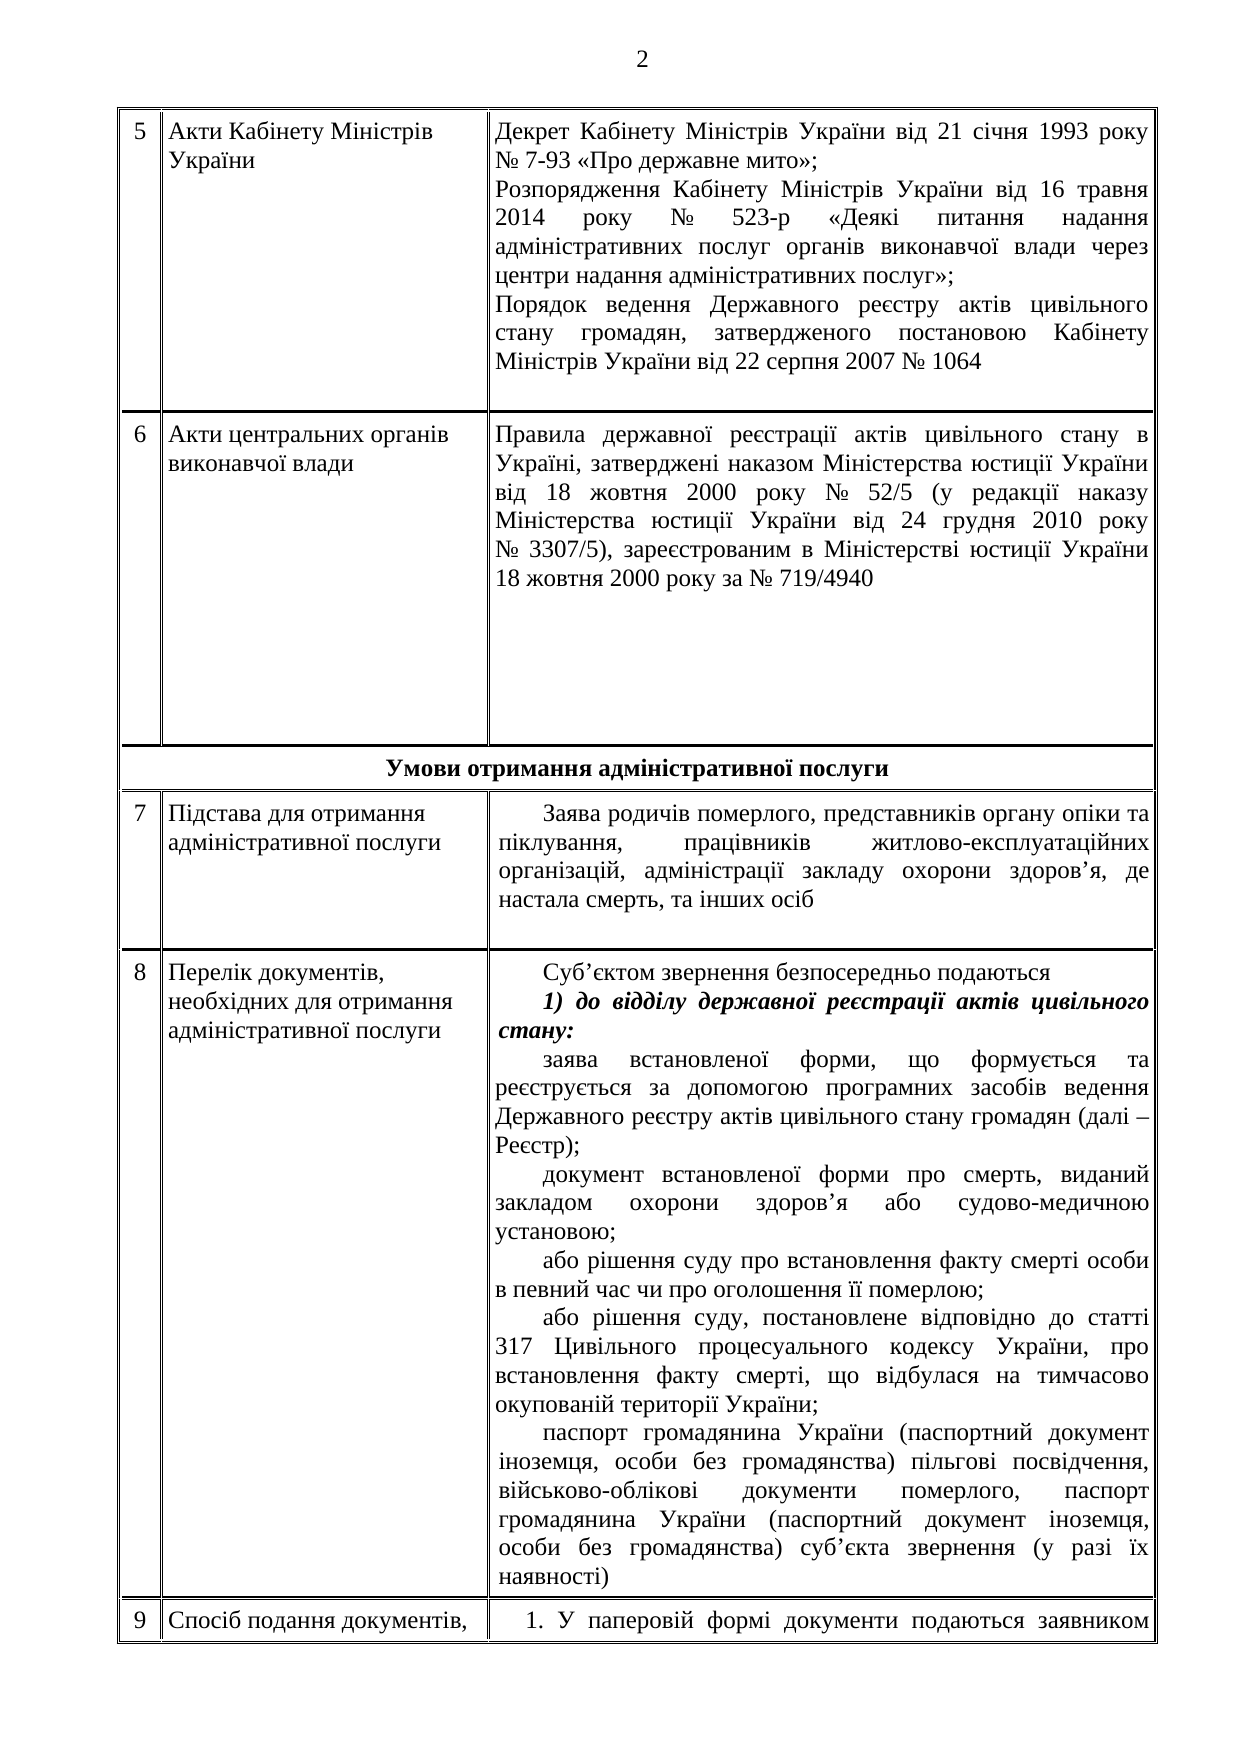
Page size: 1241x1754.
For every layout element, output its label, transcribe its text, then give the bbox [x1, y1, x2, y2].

table_cell Перелік документів, необхідних для отримання адміністративної послуги [163, 951, 487, 1596]
table_cell 8 [118, 948, 160, 1596]
table_cell Декрет Кабінету Міністрів України від 21 січня 1993 року № 7-93 «Про державне мито»; Розпорядження Кабінету Міністрів України від 16 травня 2014 року № 523-р «Деякі питання надання адміністративних послуг органів виконавчої влади через центри надання адміністративних послуг»; Порядок ведення Державного реєстру актів цивільного стану громадян, затвердженого постановою Кабінету Міністрів України від 22 серпня 2007 № 1064 [489, 110, 1154, 410]
table_cell Підстава для отримання адміністративної послуги [163, 792, 487, 948]
table_cell Суб’єктом звернення безпосередньо подаються 1) до відділу державної реєстрації актів цивільного стану: заява встановленої форми, що формується та реєструється за допомогою програмних засобів ведення Державного реєстру актів цивільного стану громадян (далі – Реєстр); документ встановленої форми про смерть, виданий закладом охорони здоров’я або судово-медичною установою; або рішення суду про встановлення факту смерті особи в певний час чи про оголошення її померлою; або рішення суду, постановлене відповідно до статті 317 Цивільного процесуального кодексу України, про встановлення факту смерті, що відбулася на тимчасово окупованій території України; паспорт громадянина України (паспортний документ іноземця, особи без громадянства) пільгові посвідчення, військово-облікові документи померлого, паспорт громадянина України (паспортний документ іноземця, особи без громадянства) суб’єкта звернення (у разі їх наявності) [490, 948, 1156, 1596]
table_cell Умови отримання адміністративної послуги [120, 744, 1154, 788]
table_cell 5 [120, 110, 162, 410]
table_cell Правила державної реєстрації актів цивільного стану в Україні, затверджені наказом Міністерства юстиції України від 18 жовтня 2000 року № 52/5 (у редакції наказу Міністерства юстиції України від 24 грудня 2010 року № 3307/5), зареєстрованим в Міністерстві юстиції України 18 жовтня 2000 року за № 719/4940 [490, 410, 1154, 744]
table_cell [489, 1596, 1155, 1641]
table_cell 7 [120, 789, 160, 948]
table_cell 6 [120, 410, 160, 744]
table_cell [162, 1600, 488, 1641]
table_cell 9 [120, 1596, 162, 1641]
table_cell Акти центральних органів виконавчої влади [163, 413, 487, 744]
table_cell Заява родичів померлого, представників органу опіки та піклування, працівників житлово-експлуатаційних організацій, адміністрації закладу охорони здоров’я, де настала смерть, та інших осіб [490, 789, 1155, 948]
table_cell Акти Кабінету Міністрів України [162, 110, 488, 410]
